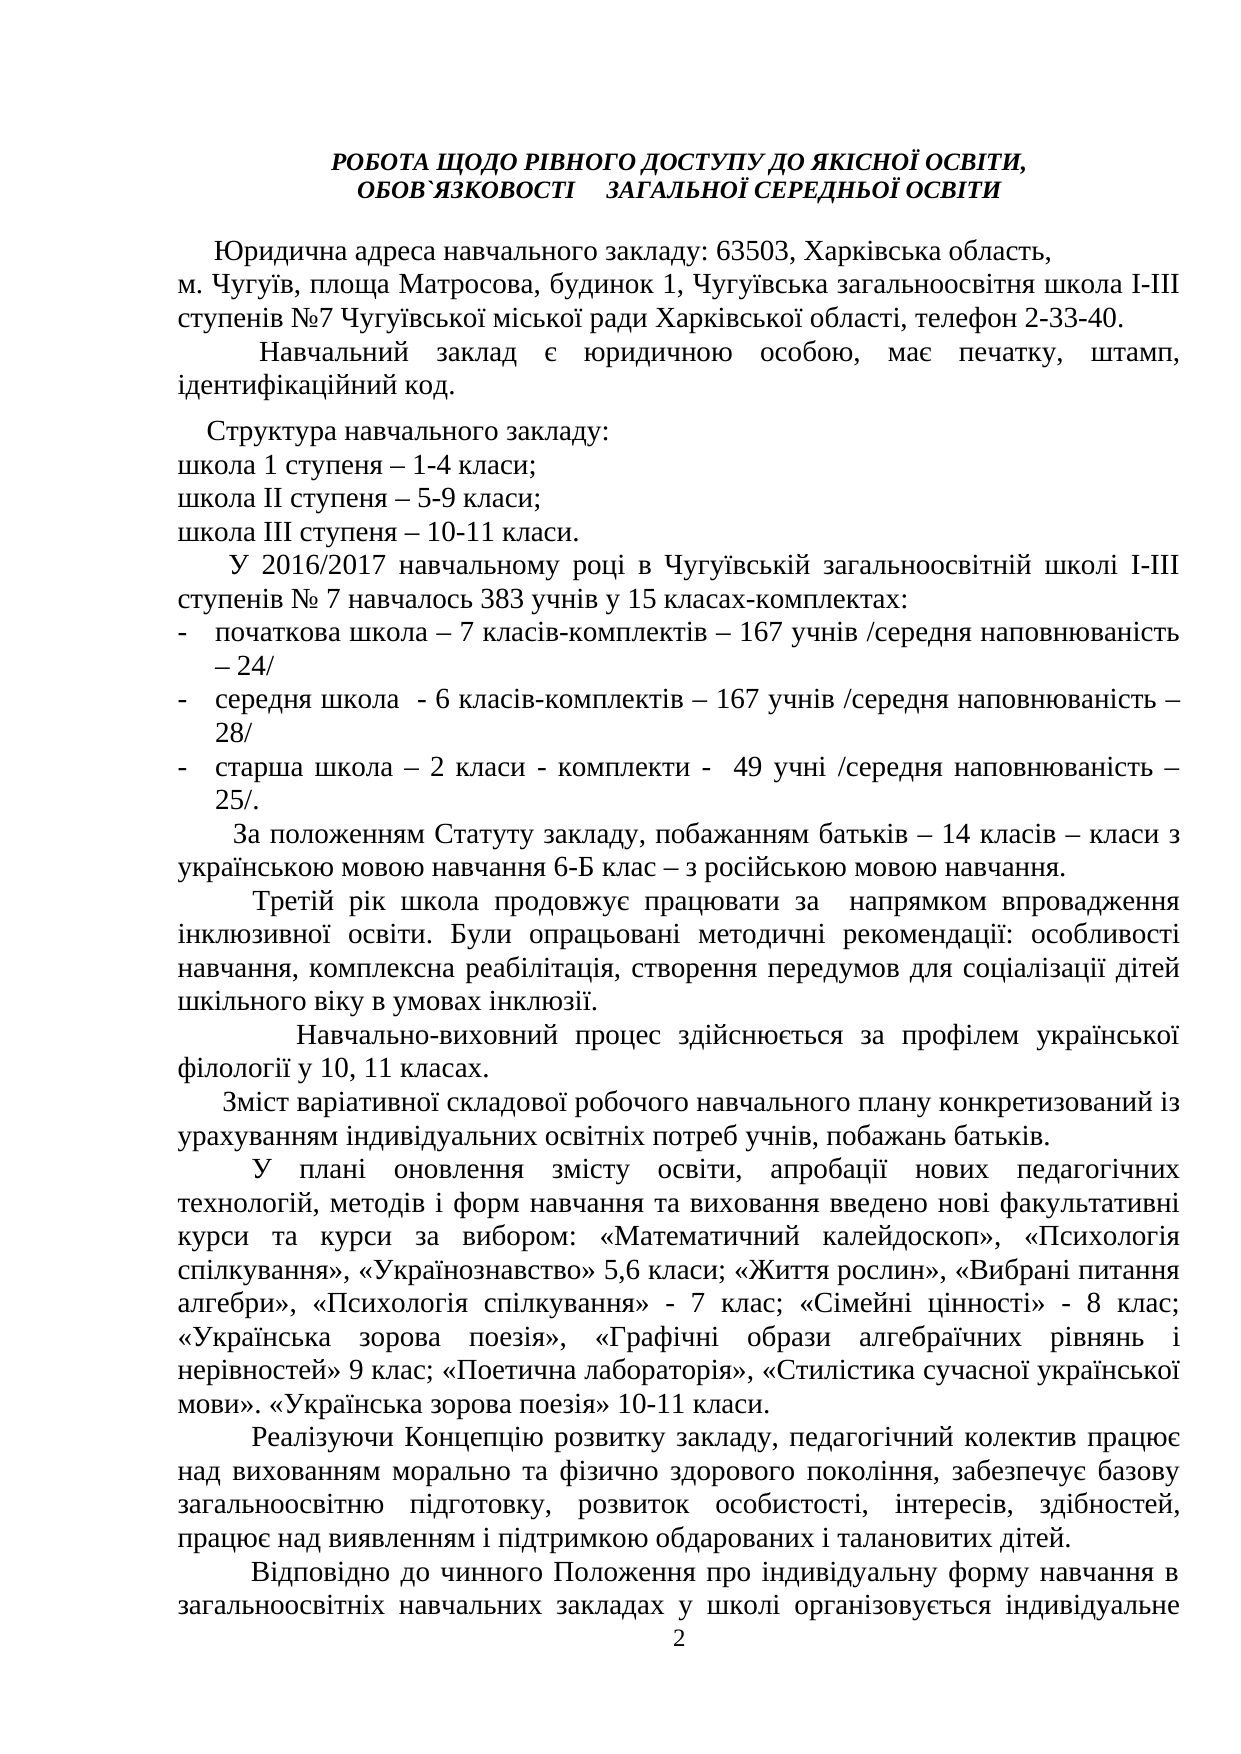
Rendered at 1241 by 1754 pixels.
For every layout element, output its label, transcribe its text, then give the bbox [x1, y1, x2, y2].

text У 2016/2017 навчальному році в Чугуївській загальноосвітній школі І-ІІІ ступенів № 7 навчалось 383 учнів у 15 класах-комплектах: [177, 547, 1181, 614]
text У плані оновлення змісту освіти, апробації нових педагогічних технологій, методів і форм навчання та виховання введено нові факультативні курси та курси за вибором: «Математичний калейдоскоп», «Психологія спілкування», «Українознавство» 5,6 класи; «Життя рослин», «Вибрані питання алгебри», «Психологія спілкування» - 7 клас; «Сімейні цінності» - 8 клас; «Українська зорова поезія», «Графічні образи алгебраїчних рівнянь і нерівностей» 9 клас; «Поетична лабораторія», «Стилістика сучасної української мови». «Українська зорова поезія» 10-11 класи. [177, 1151, 1181, 1419]
text РОБОТА ЩОДО РІВНОГО ДОСТУПУ ДО ЯКІСНОЇ ОСВІТИ, [177, 147, 1181, 176]
list початкова школа – 7 класів-комплектів – 167 учнів /середня наповнюваність – 24/ [177, 614, 1181, 682]
text Навчально-виховний процес здійснюється за профілем української філології у 10, 11 класах. [177, 1017, 1181, 1084]
text За положенням Статуту закладу, побажанням батьків – 14 класів – класи з українською мовою навчання 6-Б клас – з російською мовою навчання. [177, 816, 1181, 883]
text Навчальний заклад є юридичною особою, має печатку, штамп, ідентифікаційний код. [177, 334, 1181, 401]
text м. Чугуїв, площа Матросова, будинок 1, Чугуївська загальноосвітня школа І-ІІІ ступенів №7 Чугуївської міської ради Харківської області, телефон 2-33-40. [177, 267, 1181, 334]
text Третій рік школа продовжує працювати за напрямком впровадження інклюзивної освіти. Були опрацьовані методичні рекомендації: особливості навчання, комплексна реабілітація, створення передумов для соціалізації дітей шкільного віку в умовах інклюзії. [177, 883, 1181, 1017]
list середня школа - 6 класів-комплектів – 167 учнів /середня наповнюваність – 28/ [177, 682, 1181, 749]
text школа ІІІ ступеня – 10-11 класи. [177, 514, 1181, 547]
text ОБОВ`ЯЗКОВОСТІ ЗАГАЛЬНОЇ СЕРЕДНЬОЇ ОСВІТИ [177, 176, 1181, 204]
text школа 1 ступеня – 1-4 класи; [177, 447, 1181, 480]
text Реалізуючи Концепцію розвитку закладу, педагогічний колектив працює над вихованням морально та фізично здорового покоління, забезпечує базову загальноосвітню підготовку, розвиток особистості, інтересів, здібностей, працює над виявленням і підтримкою обдарованих і талановитих дітей. [177, 1419, 1181, 1554]
text Юридична адреса навчального закладу: 63503, Харківська область, [177, 233, 1181, 267]
text Зміст варіативної складової робочого навчального плану конкретизований із урахуванням індивідуальних освітніх потреб учнів, побажань батьків. [177, 1084, 1181, 1151]
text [177, 1554, 1181, 1621]
text Структура навчального закладу: [177, 413, 1181, 447]
text школа ІІ ступеня – 5-9 класи; [177, 480, 1181, 514]
list старша школа – 2 класи - комплекти - 49 учні /середня наповнюваність – 25/. [177, 749, 1181, 816]
